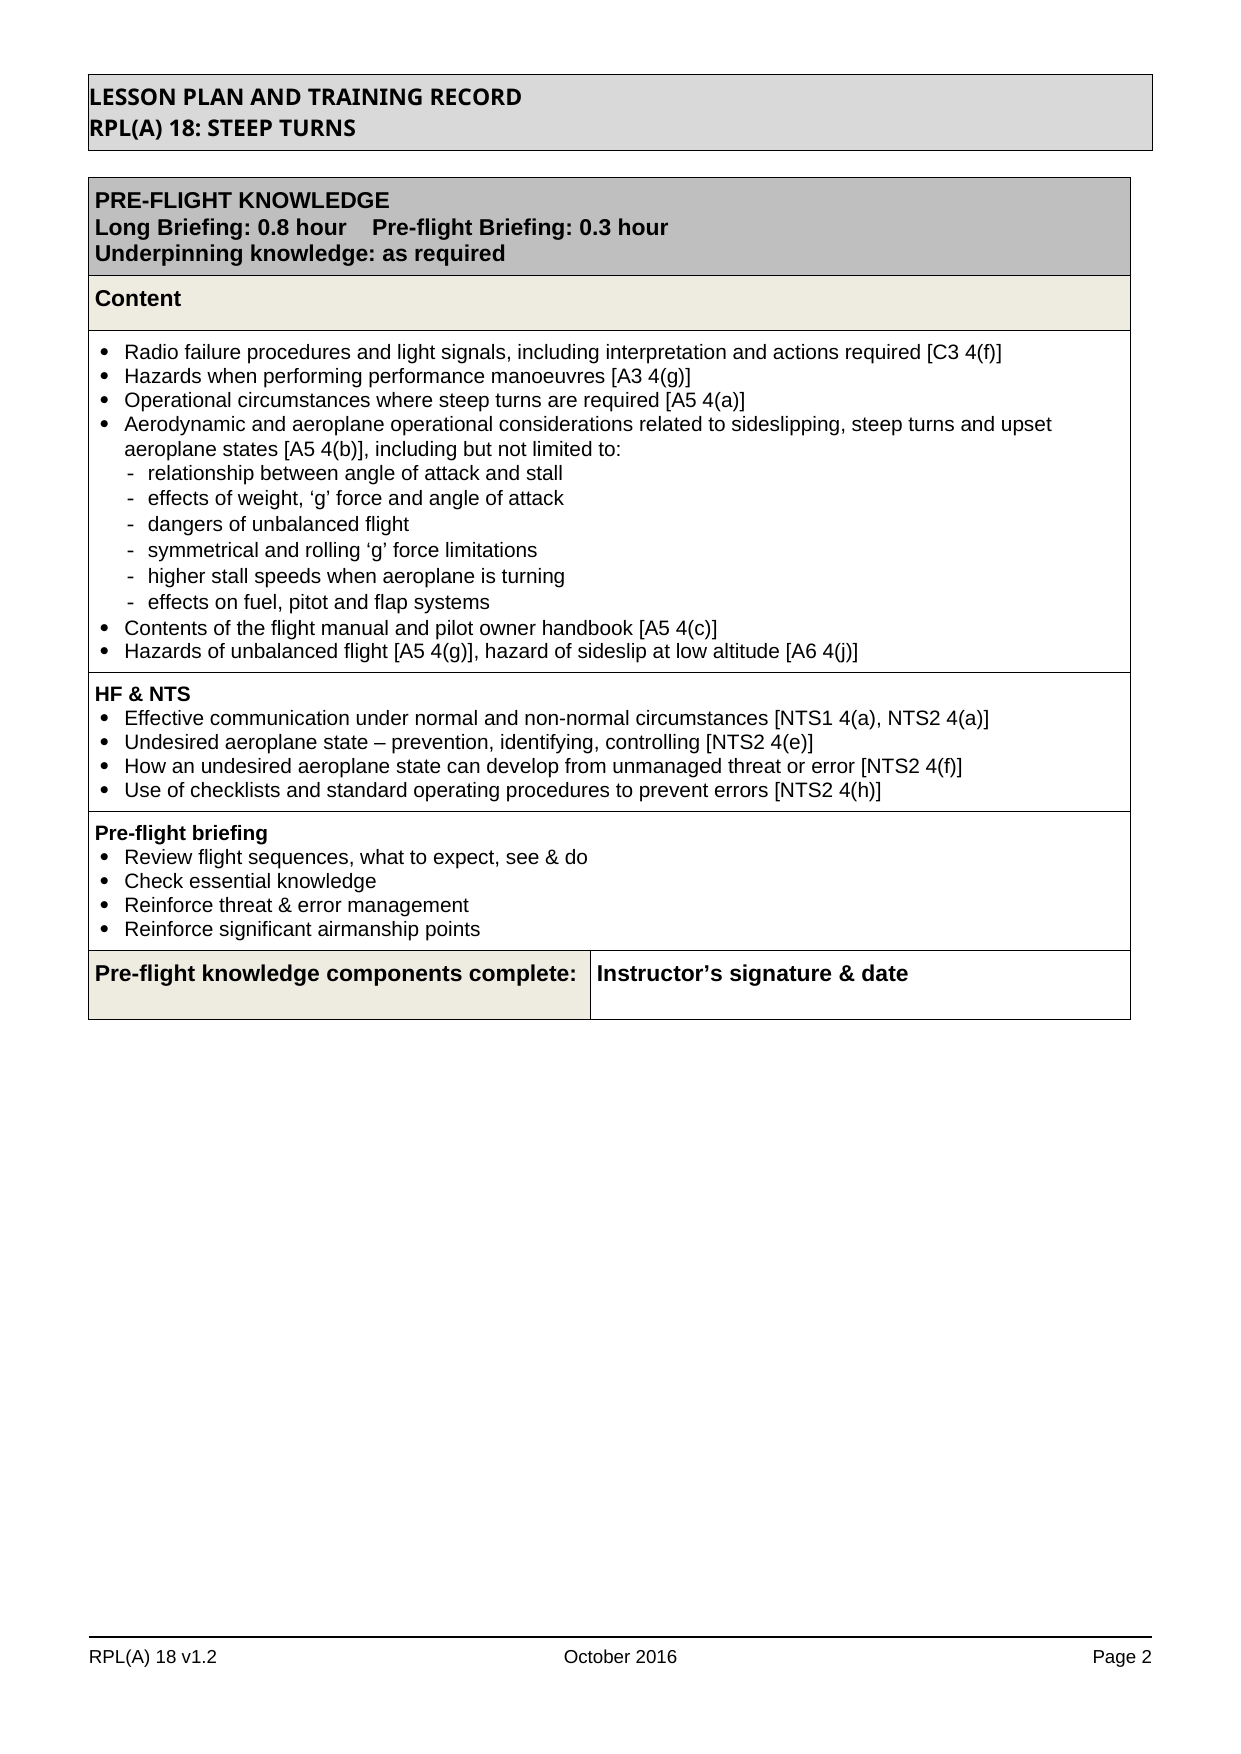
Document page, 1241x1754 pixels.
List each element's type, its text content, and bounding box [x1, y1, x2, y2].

table_cell Content [89, 276, 1130, 330]
table_cell Pre-flight briefing Review flight sequences, what to expect, see & do Check essential knowledge Reinforce threat & error management Reinforce significant airmanship points [89, 812, 1130, 950]
table_cell HF & NTS Effective communication under normal and non-normal circumstances [NTS1 4(a), NTS2 4(a)] Undesired aeroplane state – prevention, identifying, controlling [NTS2 4(e)] How an undesired aeroplane state can develop from unmanaged threat or error [NTS2 4(f)] Use of checklists and standard operating procedures to prevent errors [NTS2 4(h)] [89, 673, 1130, 811]
table_cell Instructor’s signature & date [591, 951, 1130, 1019]
table_cell Pre-flight knowledge components complete: [89, 951, 590, 1019]
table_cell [89, 331, 1130, 672]
table_header PRE-FLIGHT KNOWLEDGE Long Briefing: 0.8 hour Pre-flight Briefing: 0.3 hour Underpinning knowledge: as required [89, 178, 1130, 275]
